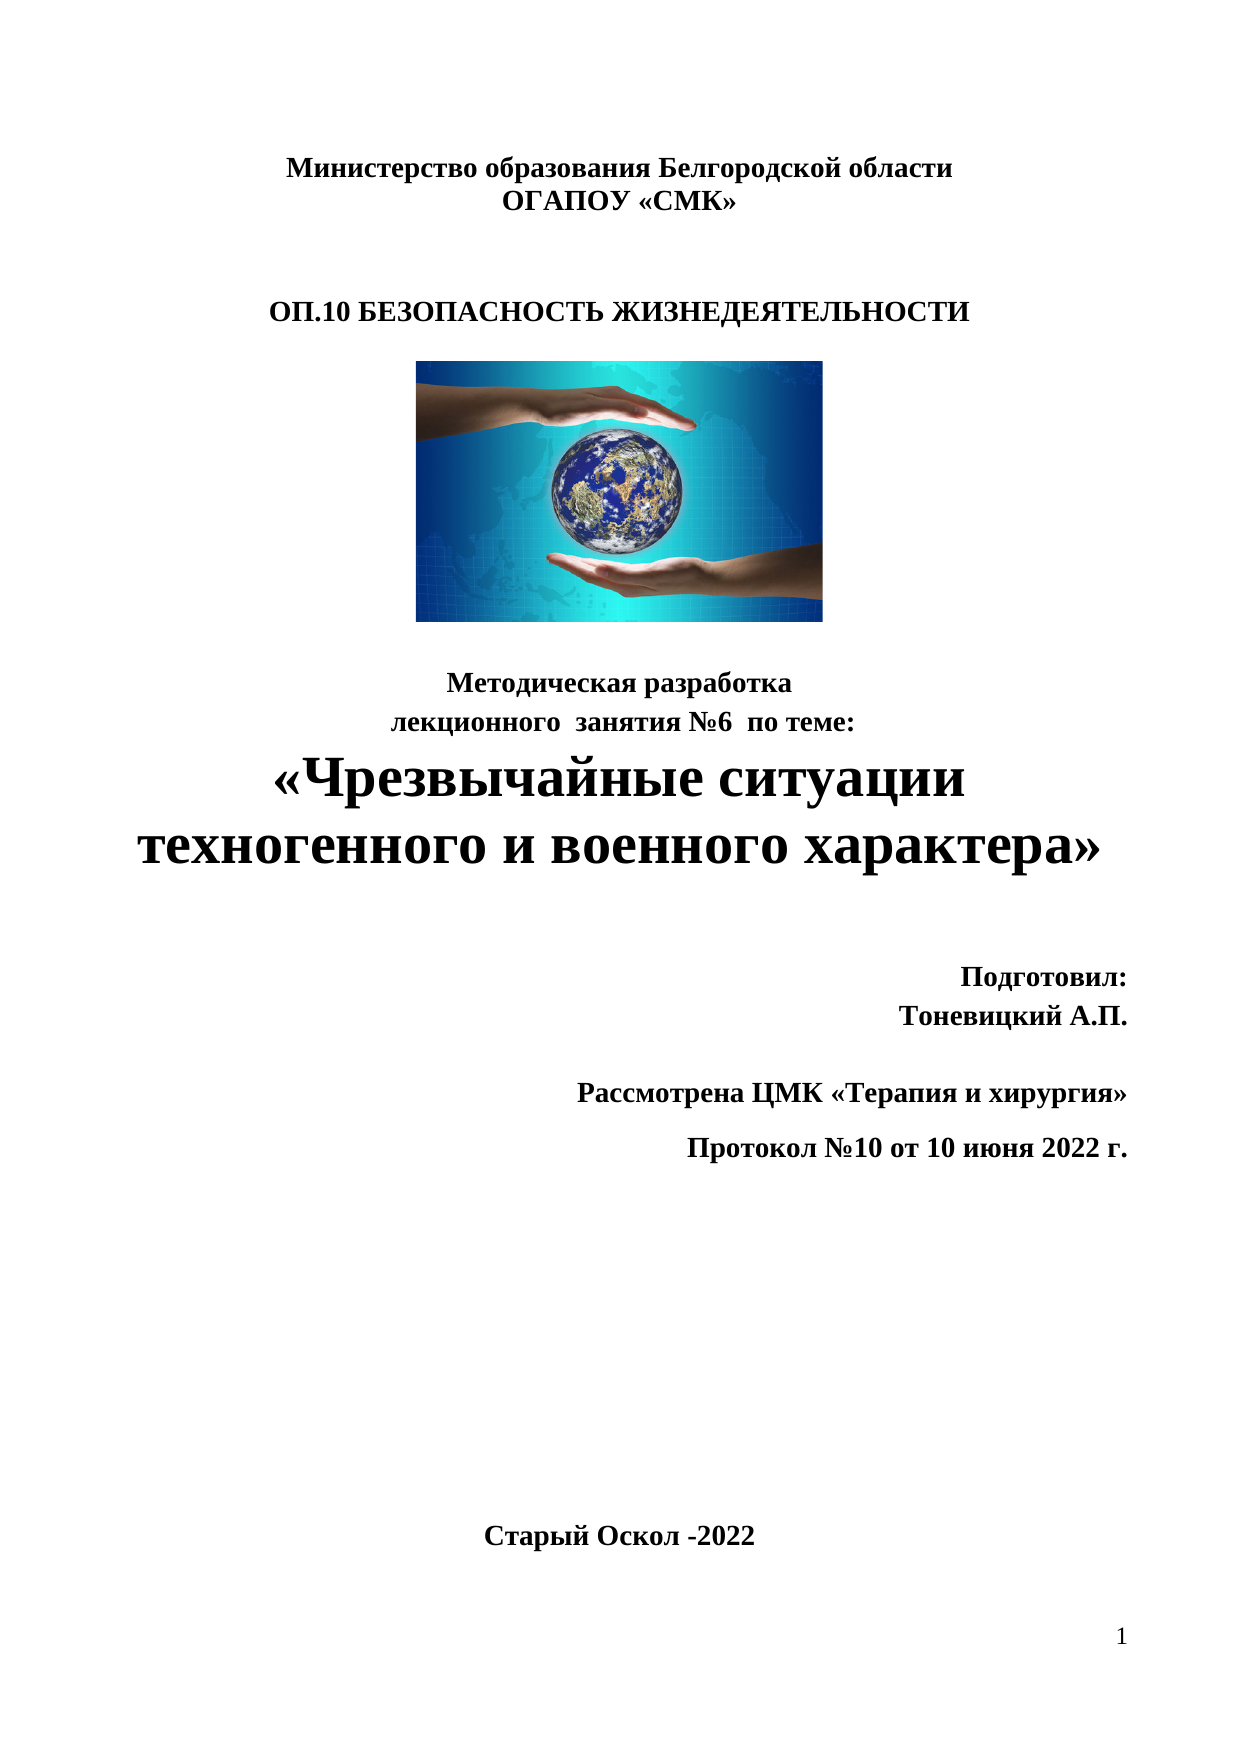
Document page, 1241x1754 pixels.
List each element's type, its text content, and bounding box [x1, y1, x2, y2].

text лекционного занятия №6 по теме: [111, 704, 1128, 737]
text Тоневицкий А.П. [111, 998, 1128, 1031]
text Рассмотрена ЦМК «Терапия и хирургия» [111, 1075, 1128, 1108]
text Министерство образования Белгородской области [111, 150, 1128, 183]
text «Чрезвычайные ситуации техногенного и военного характера» [111, 742, 1128, 877]
text Протокол №10 от 10 июня 2022 г. [111, 1130, 1128, 1164]
text ОГАПОУ «СМК» [111, 183, 1128, 217]
text ОП.10 БЕЗОПАСНОСТЬ ЖИЗНЕДЕЯТЕЛЬНОСТИ [111, 294, 1128, 357]
text Подготовил: [111, 959, 1128, 992]
text Старый Оскол -2022 [111, 1518, 1128, 1552]
text Методическая разработка [111, 665, 1128, 699]
picture [415, 361, 823, 622]
